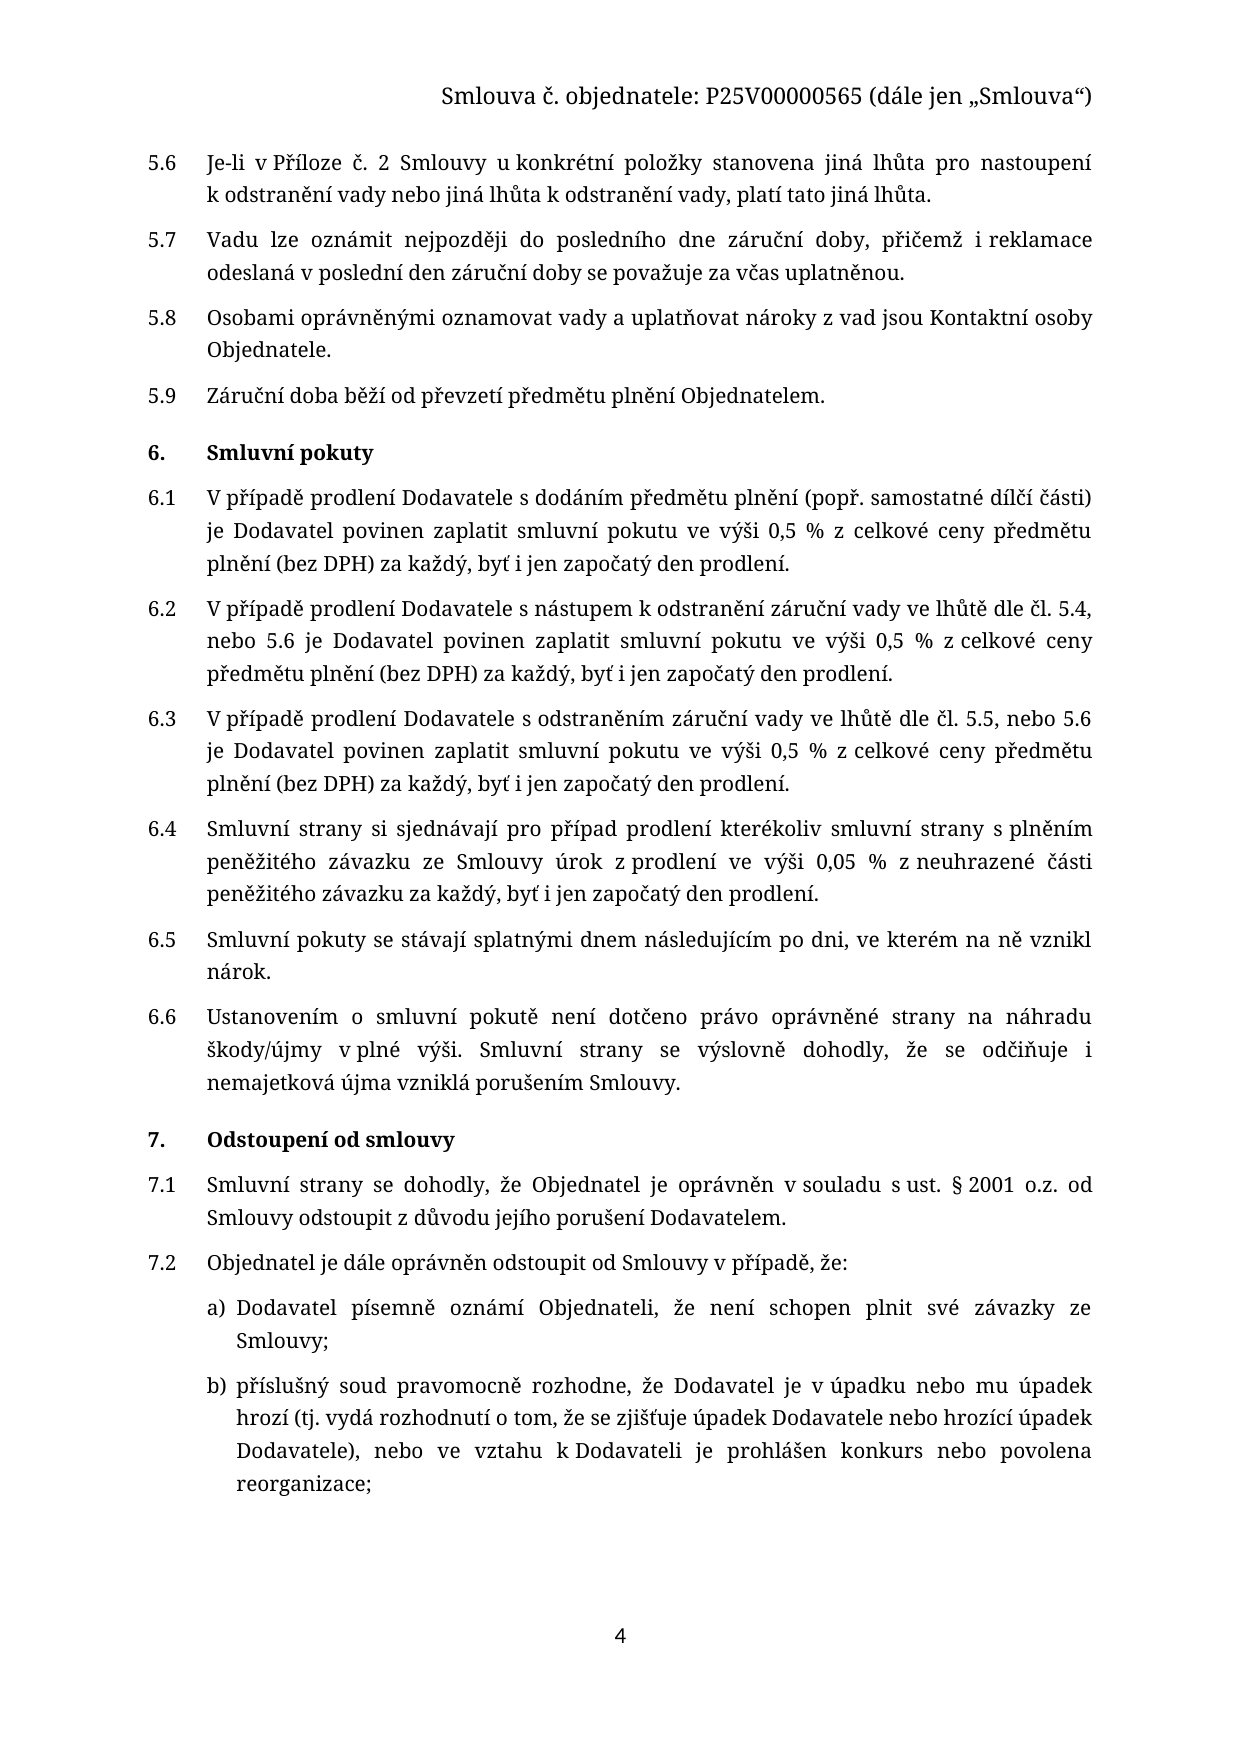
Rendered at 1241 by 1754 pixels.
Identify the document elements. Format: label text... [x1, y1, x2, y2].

list V případě prodlení Dodavatele s odstraněním záruční vady ve lhůtě dle čl. 5.5, nebo 5.6 je Dodavatel povinen zaplatit smluvní pokutu ve výši 0,5 % z celkové ceny předmětu plnění (bez DPH) za každý, byť i jen započatý den prodlení. [148, 704, 1093, 798]
list příslušný soud pravomocně rozhodne, že Dodavatel je v úpadku nebo mu úpadek hrozí (tj. vydá rozhodnutí o tom, že se zjišťuje úpadek Dodavatele nebo hrozící úpadek Dodavatele), nebo ve vztahu k Dodavateli je prohlášen konkurs nebo povolena reorganizace; [207, 1371, 1093, 1497]
list Objednatel je dále oprávněn odstoupit od Smlouvy v případě, že: [148, 1248, 1093, 1276]
list Odstoupení od smlouvy [148, 1125, 1093, 1154]
list Je-li v Příloze č. 2 Smlouvy u konkrétní položky stanovena jiná lhůta pro nastoupení k odstranění vady nebo jiná lhůta k odstranění vady, platí tato jiná lhůta. [148, 148, 1093, 209]
list V případě prodlení Dodavatele s nástupem k odstranění záruční vady ve lhůtě dle čl. 5.4, nebo 5.6 je Dodavatel povinen zaplatit smluvní pokutu ve výši 0,5 % z celkové ceny předmětu plnění (bez DPH) za každý, byť i jen započatý den prodlení. [148, 594, 1093, 687]
list Vadu lze oznámit nejpozději do posledního dne záruční doby, přičemž i reklamace odeslaná v poslední den záruční doby se považuje za včas uplatněnou. [148, 225, 1093, 286]
list Smluvní pokuty se stávají splatnými dnem následujícím po dni, ve kterém na ně vznikl nárok. [148, 925, 1093, 986]
list Záruční doba běží od převzetí předmětu plnění Objednatelem. [148, 381, 1093, 409]
list V případě prodlení Dodavatele s dodáním předmětu plnění (popř. samostatné dílčí části) je Dodavatel povinen zaplatit smluvní pokutu ve výši 0,5 % z celkové ceny předmětu plnění (bez DPH) za každý, byť i jen započatý den prodlení. [148, 483, 1093, 577]
list Dodavatel písemně oznámí Objednateli, že není schopen plnit své závazky ze Smlouvy; [207, 1293, 1093, 1354]
list Smluvní pokuty [148, 438, 1093, 467]
list Smluvní strany se dohodly, že Objednatel je oprávněn v souladu s ust. § 2001 o.z. od Smlouvy odstoupit z důvodu jejího porušení Dodavatelem. [148, 1170, 1093, 1231]
list Ustanovením o smluvní pokutě není dotčeno právo oprávněné strany na náhradu škody/újmy v plné výši. Smluvní strany se výslovně dohodly, že se odčiňuje i nemajetková újma vzniklá porušením Smlouvy. [148, 1002, 1093, 1096]
list Smluvní strany si sjednávají pro případ prodlení kterékoliv smluvní strany s plněním peněžitého závazku ze Smlouvy úrok z prodlení ve výši 0,05 % z neuhrazené části peněžitého závazku za každý, byť i jen započatý den prodlení. [148, 814, 1093, 908]
list Osobami oprávněnými oznamovat vady a uplatňovat nároky z vad jsou Kontaktní osoby Objednatele. [148, 303, 1093, 364]
